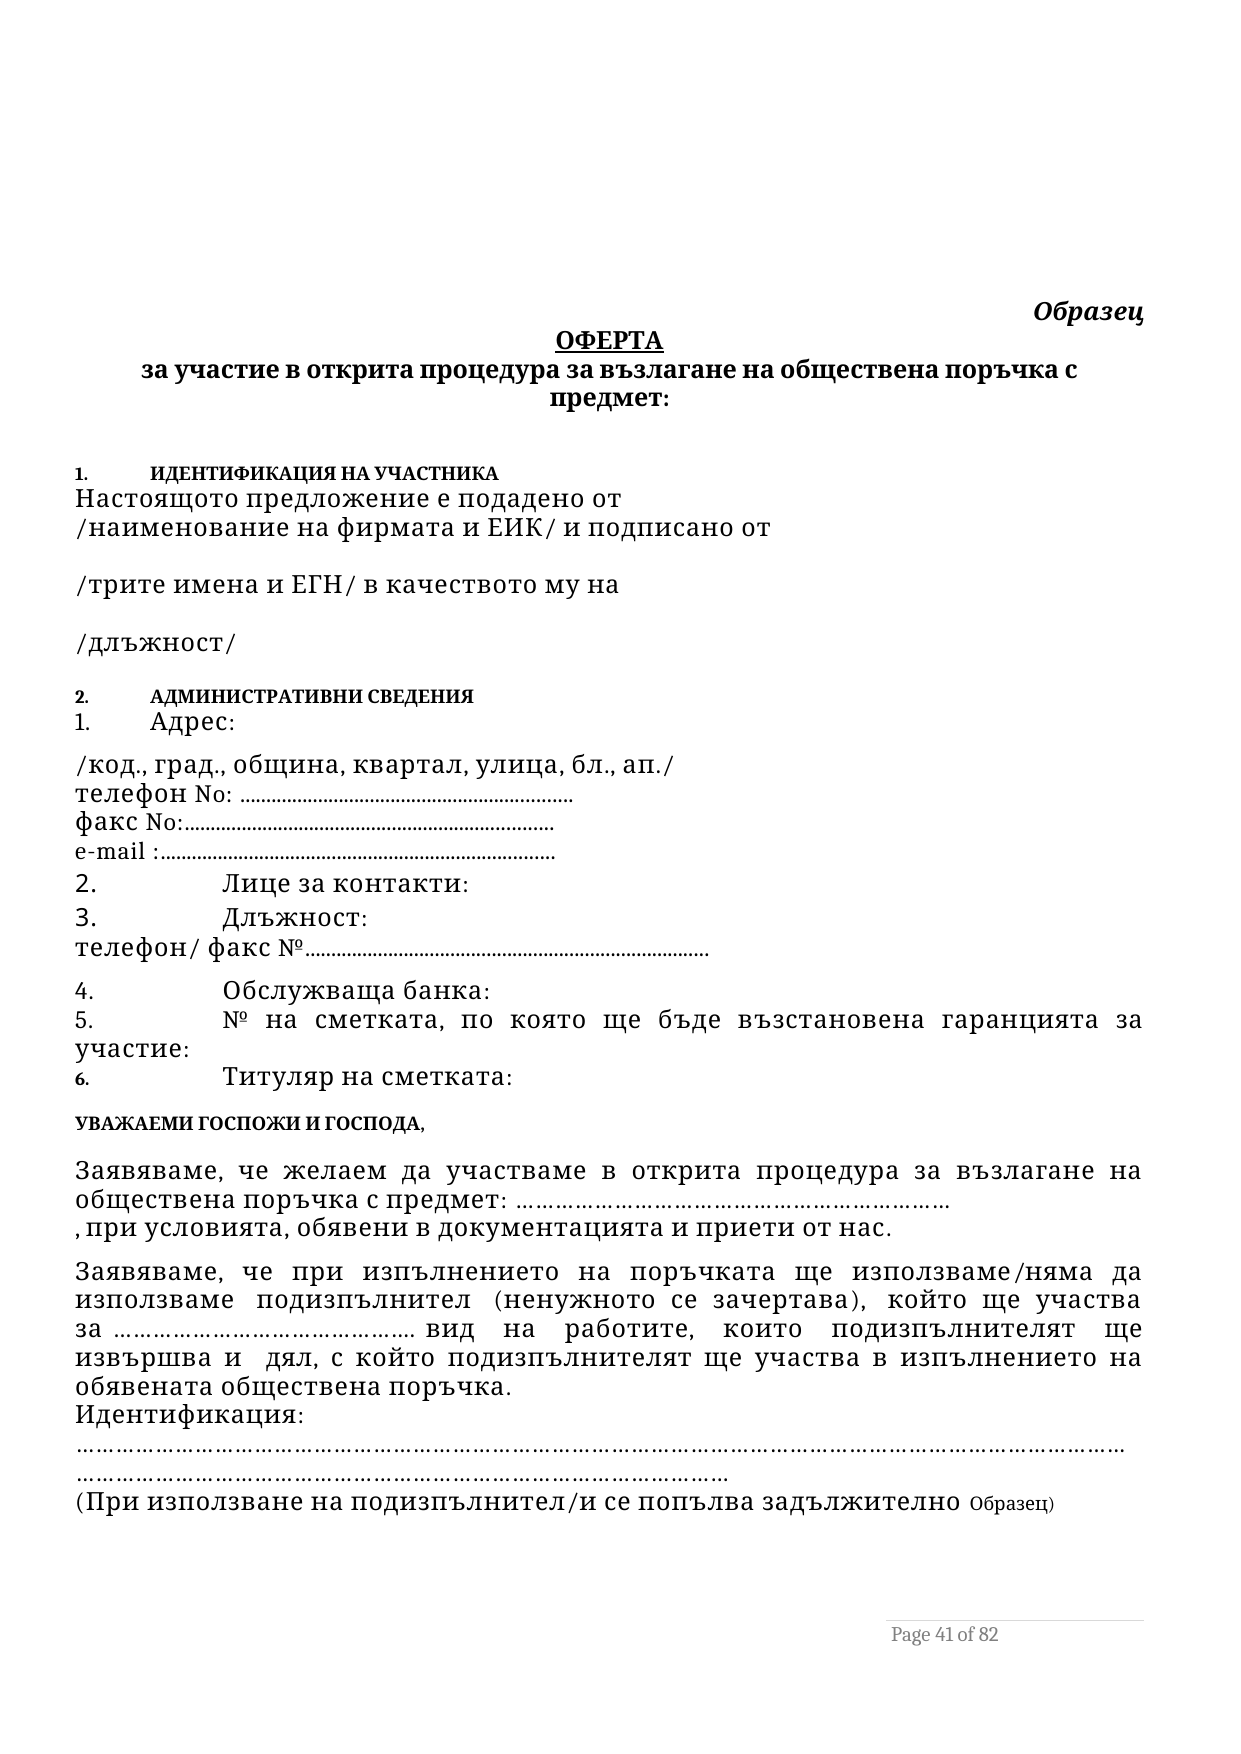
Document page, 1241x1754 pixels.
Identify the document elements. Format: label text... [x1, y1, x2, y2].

list Длъжност: [75, 900, 1144, 934]
list Обслужваща банка: [75, 977, 1144, 1006]
text факс No: [75, 808, 1144, 837]
text Настоящото предложение е подадено от [75, 485, 1144, 514]
list Лице за контакти: [75, 866, 1144, 900]
text Образец [75, 298, 1144, 327]
text Идентификация: …………………………………………………………………………………………………………………………………………………………………………………………………………………………………… [75, 1401, 1144, 1487]
list № на сметката, по която ще бъде възстановена гаранцията за участие: [75, 1006, 1144, 1063]
text телефон/ факс № [75, 934, 1144, 963]
list Титуляр на сметката: [75, 1063, 1144, 1092]
text за участие в открита процедура за възлагане на обществена поръчка с [75, 356, 1144, 384]
text (При използване на подизпълнител/и се попълва задължително Образец) [75, 1487, 1144, 1516]
text 1. Адрес: [75, 708, 1144, 736]
text телефон No: [75, 779, 1144, 808]
text 2. АДМИНИСТРАТИВНИ СВЕДЕНИЯ [75, 686, 1144, 708]
text Заявяваме, че желаем да участваме в открита процедура за възлагане на обществена поръчка с предмет: ………………………………………………………… [75, 1157, 1144, 1214]
text Заявяваме, че при изпълнението на поръчката ще използваме/няма да използваме подизпълнител (ненужното се зачертава), който ще участва за ………………………………………. вид на работите, които подизпълнителят ще извършва и дял, с който подизпълнителят ще участва в изпълнението на обявената обществена поръчка. [75, 1257, 1144, 1401]
text /трите имена и ЕГН/ в качеството му на [75, 571, 1144, 600]
text e-mail : [75, 837, 1144, 866]
text 1. ИДЕНТИФИКАЦИЯ НА УЧАСТНИКА [75, 463, 1144, 485]
text /длъжност/ [75, 629, 1144, 657]
text , при условията, обявени в документацията и приети от нас. [75, 1214, 1144, 1243]
text предмет: [75, 384, 1144, 413]
text ОФЕРТА [75, 327, 1144, 356]
text /код., град., община, квартал, улица, бл., ап./ [75, 751, 1144, 779]
text УВАЖАЕМИ ГОСПОЖИ И ГОСПОДА, [75, 1114, 1144, 1135]
text /наименование на фирмата и ЕИК/ и подписано от [75, 514, 1144, 542]
